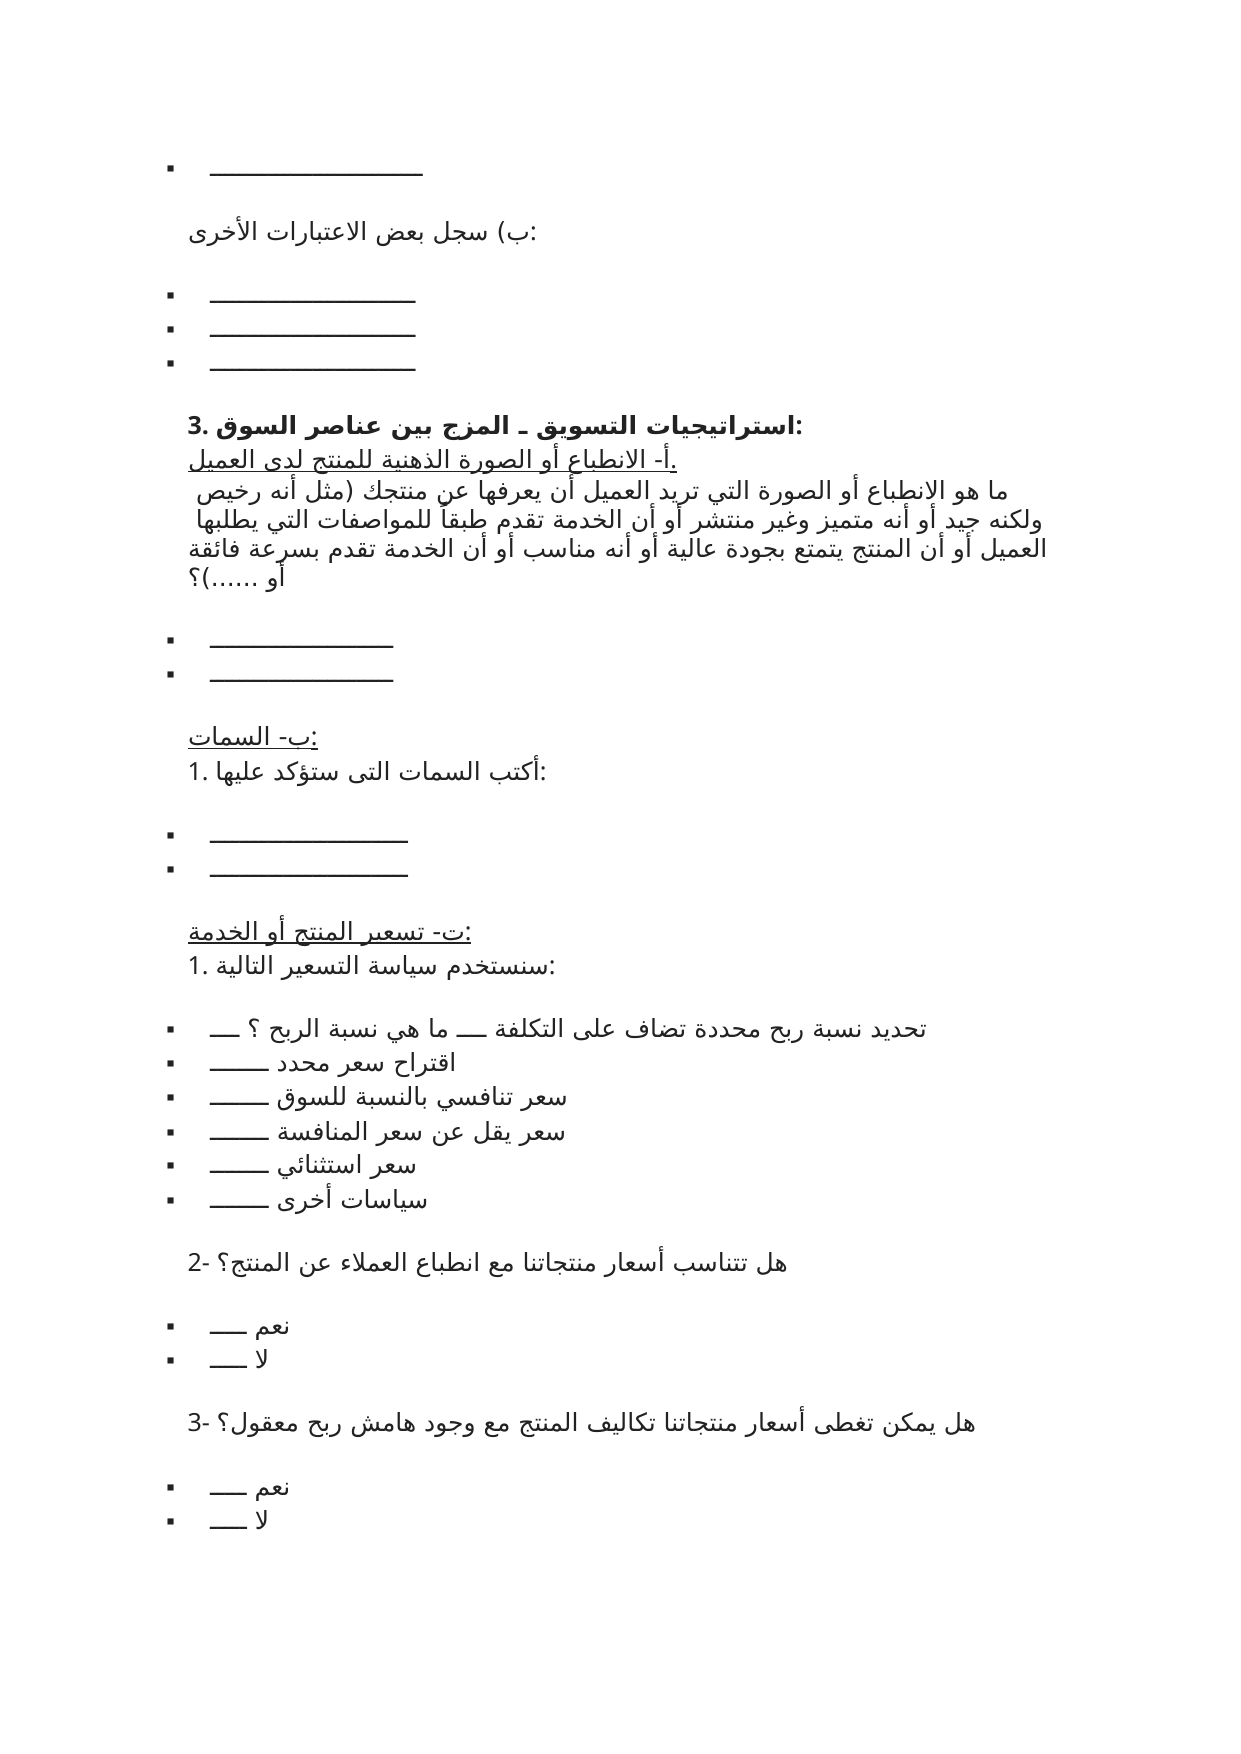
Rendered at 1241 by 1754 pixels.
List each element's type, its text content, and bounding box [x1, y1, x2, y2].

list سعر يقل عن سعر المنافسة ــــــــ [166, 1113, 1021, 1147]
list سياسات أخرى ــــــــ [166, 1181, 1021, 1215]
list ــــــــــــــــــــــــــــ [166, 311, 1021, 344]
list اقتراح سعر محدد ــــــــ [166, 1045, 1021, 1079]
list لا ـــــ [166, 1502, 1021, 1536]
text 2- هل تتناسب أسعار منتجاتنا مع انطباع العملاء عن المنتج؟ [187, 1244, 1053, 1278]
list لا ـــــ [166, 1342, 1021, 1376]
list ــــــــــــــــــــــــــــ [166, 344, 1021, 379]
text 3. استراتيجيات التسويق ـ المزج بين عناصر السوق: أ- الانطباع أو الصورة الذهنية للمنتج لدى العميل. ما هو الانطباع أو الصورة التي تريد العميل أن يعرفها عن منتجك (مثل أنه رخيص ولكنه جيد أو أنه متميز وغير منتشر أو أن الخدمة تقدم طبقاً للمواصفات التي يطلبها العميل أو أن المنتج يتمتع بجودة عالية أو أنه مناسب أو أن الخدمة تقدم بسرعة فائقة أو ......)؟ [187, 408, 1053, 593]
list نعم ـــــ [166, 1308, 1021, 1342]
list سعر تنافسي بالنسبة للسوق ــــــــ [166, 1079, 1021, 1113]
text 3- هل يمكن تغطى أسعار منتجاتنا تكاليف المنتج مع وجود هامش ربح معقول؟ [187, 1405, 1053, 1439]
list سعر استثنائي ــــــــ [166, 1147, 1021, 1181]
list ـــــــــــــــــــــــــــ [166, 850, 1021, 884]
list تحديد نسبة ربح محددة تضاف على التكلفة ــــ ما هي نسبة الربح ؟ ــــ [166, 1011, 1021, 1045]
list ـــــــــــــــــــــــــ [166, 622, 1021, 656]
text ت- تسعير المنتج أو الخدمة: 1. سنستخدم سياسة التسعير التالية: [187, 914, 1053, 982]
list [166, 150, 1021, 184]
list ـــــــــــــــــــــــــ [166, 656, 1021, 690]
list ــــــــــــــــــــــــــــ [166, 276, 1021, 311]
list ـــــــــــــــــــــــــــ [166, 816, 1021, 850]
text ‌ب) سجل بعض الاعتبارات الأخرى: [187, 213, 1053, 247]
text ب- السمات: 1. أكتب السمات التى ستؤكد عليها: [187, 719, 1053, 787]
list نعم ـــــ [166, 1468, 1021, 1502]
